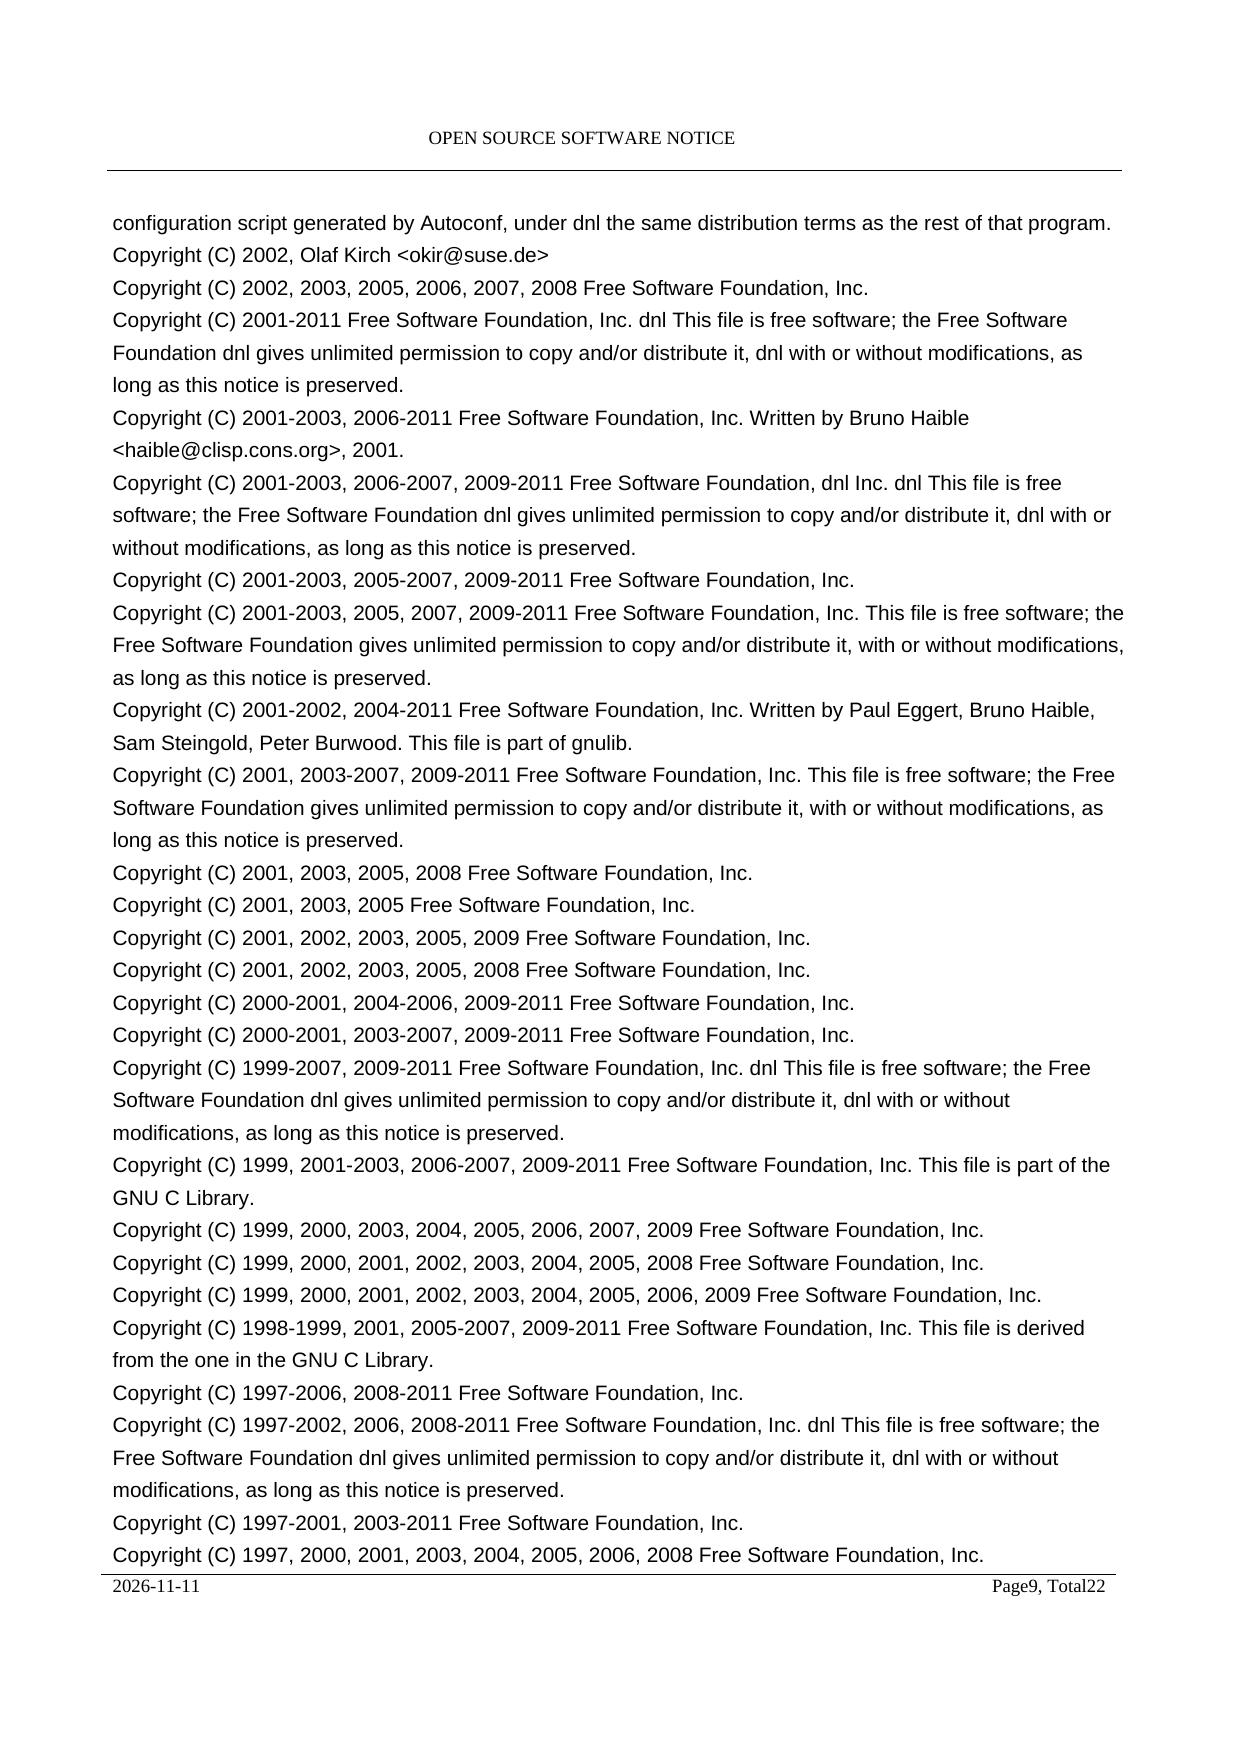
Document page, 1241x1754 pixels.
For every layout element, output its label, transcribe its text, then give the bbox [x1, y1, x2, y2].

text Copyright (C) 2002, Olaf Kirch <okir@suse.de> [112, 239, 1128, 271]
text Copyright (C) 1997-2006, 2008-2011 Free Software Foundation, Inc. [112, 1376, 1128, 1409]
text Copyright (C) 1999, 2000, 2001, 2002, 2003, 2004, 2005, 2006, 2009 Free Software Foundation, Inc. [112, 1279, 1128, 1311]
text Copyright (C) 1998-1999, 2001, 2005-2007, 2009-2011 Free Software Foundation, Inc. This file is derived from the one in the GNU C Library. [112, 1311, 1128, 1376]
text Copyright (C) 2001-2003, 2006-2011 Free Software Foundation, Inc. Written by Bruno Haible <haible@clisp.cons.org>, 2001. [112, 401, 1128, 466]
text Copyright (C) 1999, 2001-2003, 2006-2007, 2009-2011 Free Software Foundation, Inc. This file is part of the GNU C Library. [112, 1149, 1128, 1214]
text Copyright (C) 1999-2007, 2009-2011 Free Software Foundation, Inc. dnl This file is free software; the Free Software Foundation dnl gives unlimited permission to copy and/or distribute it, dnl with or without modifications, as long as this notice is preserved. [112, 1051, 1128, 1149]
text Copyright (C) 2000-2001, 2004-2006, 2009-2011 Free Software Foundation, Inc. [112, 986, 1128, 1019]
text Copyright (C) 2000-2001, 2003-2007, 2009-2011 Free Software Foundation, Inc. [112, 1019, 1128, 1051]
text Copyright (C) 2001, 2003, 2005, 2008 Free Software Foundation, Inc. [112, 856, 1128, 889]
text Copyright (C) 1997-2001, 2003-2011 Free Software Foundation, Inc. [112, 1506, 1128, 1539]
text Copyright (C) 2001-2002, 2004-2011 Free Software Foundation, Inc. Written by Paul Eggert, Bruno Haible, Sam Steingold, Peter Burwood. This file is part of gnulib. [112, 694, 1128, 759]
text Copyright (C) 2001, 2003-2007, 2009-2011 Free Software Foundation, Inc. This file is free software; the Free Software Foundation gives unlimited permission to copy and/or distribute it, with or without modifications, as long as this notice is preserved. [112, 759, 1128, 856]
text Copyright (C) 1997, 2000, 2001, 2003, 2004, 2005, 2006, 2008 Free Software Foundation, Inc. [112, 1539, 1128, 1571]
text Copyright (C) 2001-2003, 2006-2007, 2009-2011 Free Software Foundation, dnl Inc. dnl This file is free software; the Free Software Foundation dnl gives unlimited permission to copy and/or distribute it, dnl with or without modifications, as long as this notice is preserved. [112, 466, 1128, 564]
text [112, 206, 1128, 239]
text Copyright (C) 2001-2011 Free Software Foundation, Inc. dnl This file is free software; the Free Software Foundation dnl gives unlimited permission to copy and/or distribute it, dnl with or without modifications, as long as this notice is preserved. [112, 304, 1128, 401]
text Copyright (C) 1999, 2000, 2001, 2002, 2003, 2004, 2005, 2008 Free Software Foundation, Inc. [112, 1246, 1128, 1279]
text Copyright (C) 2001, 2003, 2005 Free Software Foundation, Inc. [112, 889, 1128, 921]
text Copyright (C) 2001, 2002, 2003, 2005, 2009 Free Software Foundation, Inc. [112, 921, 1128, 954]
text Copyright (C) 1997-2002, 2006, 2008-2011 Free Software Foundation, Inc. dnl This file is free software; the Free Software Foundation dnl gives unlimited permission to copy and/or distribute it, dnl with or without modifications, as long as this notice is preserved. [112, 1409, 1128, 1506]
text Copyright (C) 2002, 2003, 2005, 2006, 2007, 2008 Free Software Foundation, Inc. [112, 271, 1128, 304]
text Copyright (C) 2001-2003, 2005, 2007, 2009-2011 Free Software Foundation, Inc. This file is free software; the Free Software Foundation gives unlimited permission to copy and/or distribute it, with or without modifications, as long as this notice is preserved. [112, 596, 1128, 694]
text Copyright (C) 1999, 2000, 2003, 2004, 2005, 2006, 2007, 2009 Free Software Foundation, Inc. [112, 1214, 1128, 1246]
text Copyright (C) 2001-2003, 2005-2007, 2009-2011 Free Software Foundation, Inc. [112, 564, 1128, 596]
text Copyright (C) 2001, 2002, 2003, 2005, 2008 Free Software Foundation, Inc. [112, 954, 1128, 986]
